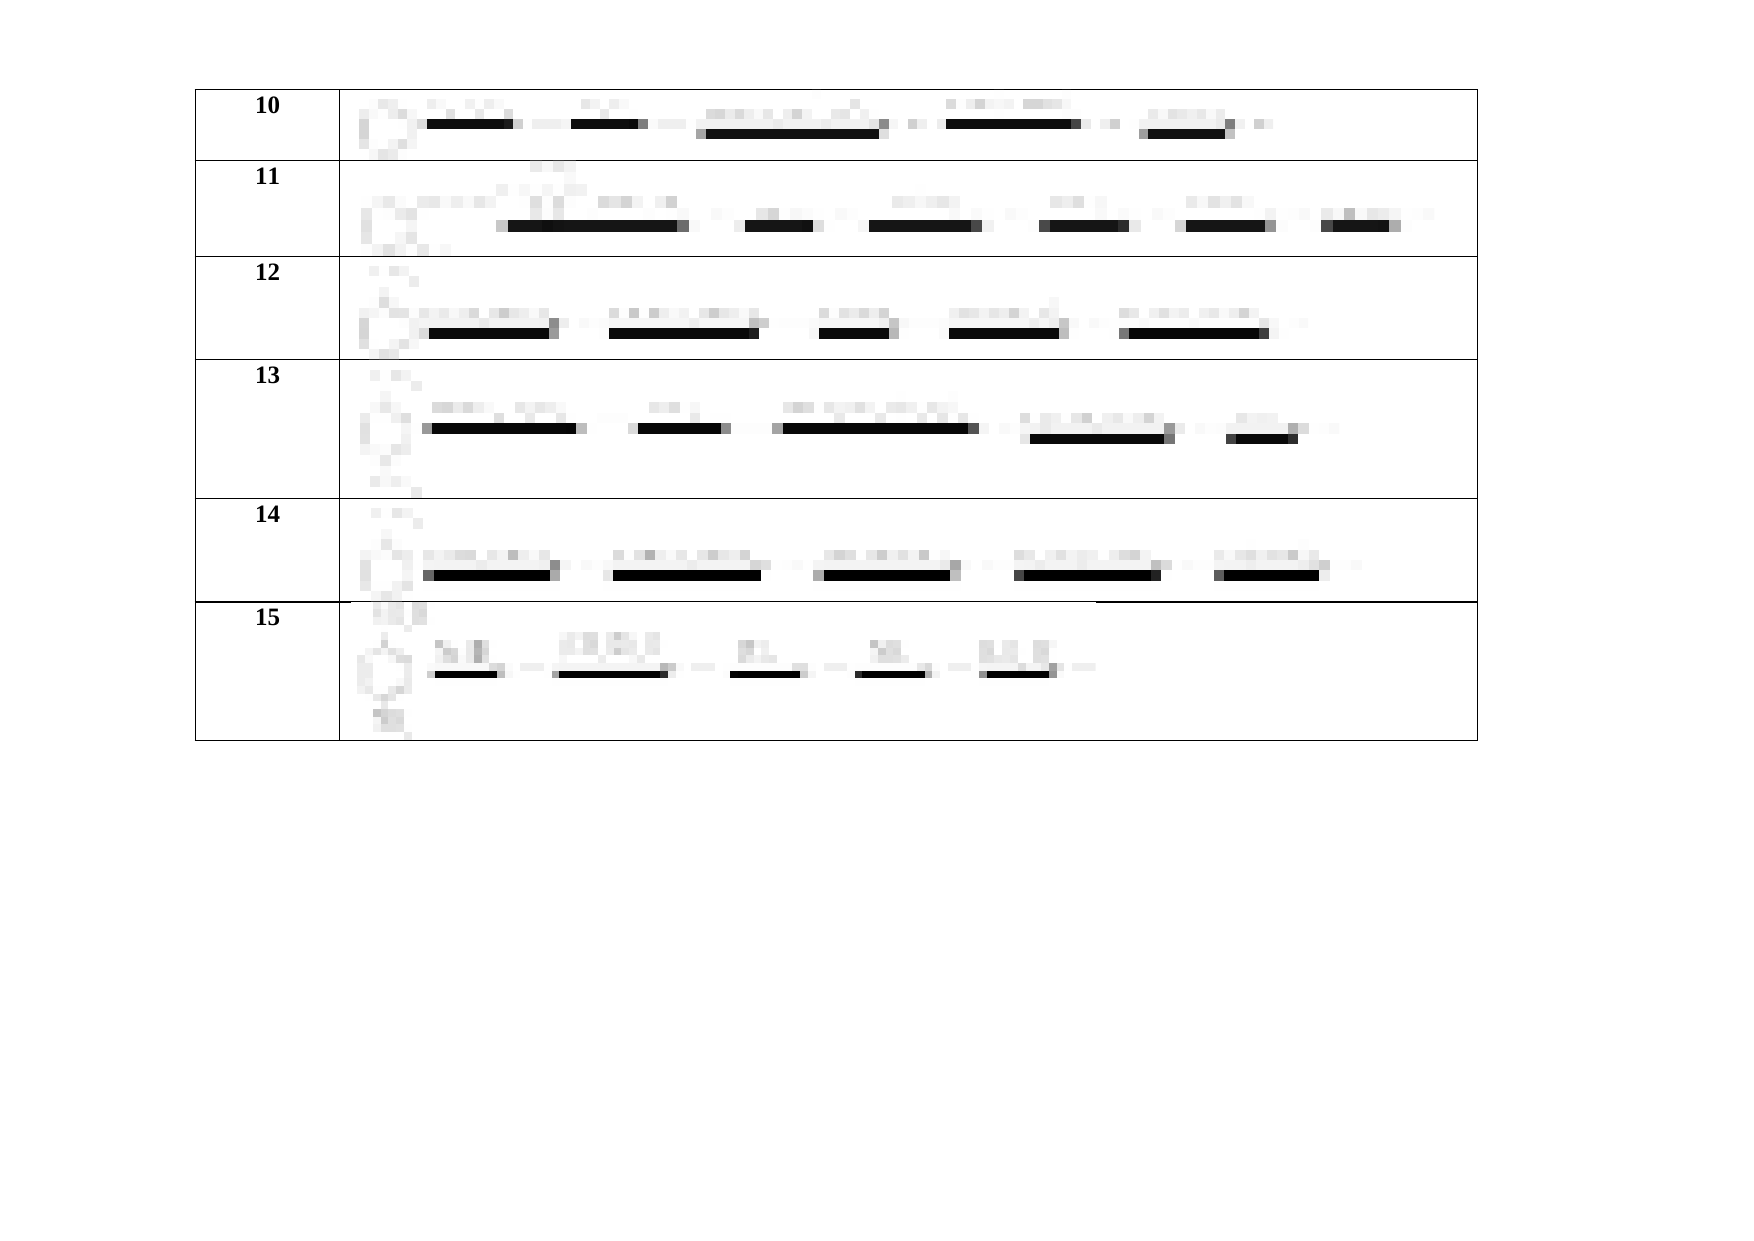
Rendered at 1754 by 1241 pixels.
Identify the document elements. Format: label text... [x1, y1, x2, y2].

table_cell [1308, 257, 1477, 359]
table_cell [1096, 603, 1477, 740]
table_cell [1362, 499, 1477, 601]
table_cell [1339, 360, 1477, 498]
table_cell 12 [196, 257, 339, 359]
table_cell 10 [196, 90, 339, 160]
table_cell 15 [196, 603, 339, 740]
table_cell [1434, 161, 1477, 256]
table_cell [340, 603, 351, 740]
table_cell [1273, 90, 1477, 160]
table_cell 14 [196, 499, 339, 601]
table_cell 11 [196, 161, 339, 256]
table_cell [340, 90, 351, 160]
table_cell 13 [196, 360, 339, 498]
table_cell [340, 161, 351, 256]
table_cell [340, 360, 351, 498]
table_cell [340, 257, 351, 359]
table_cell [340, 499, 351, 601]
